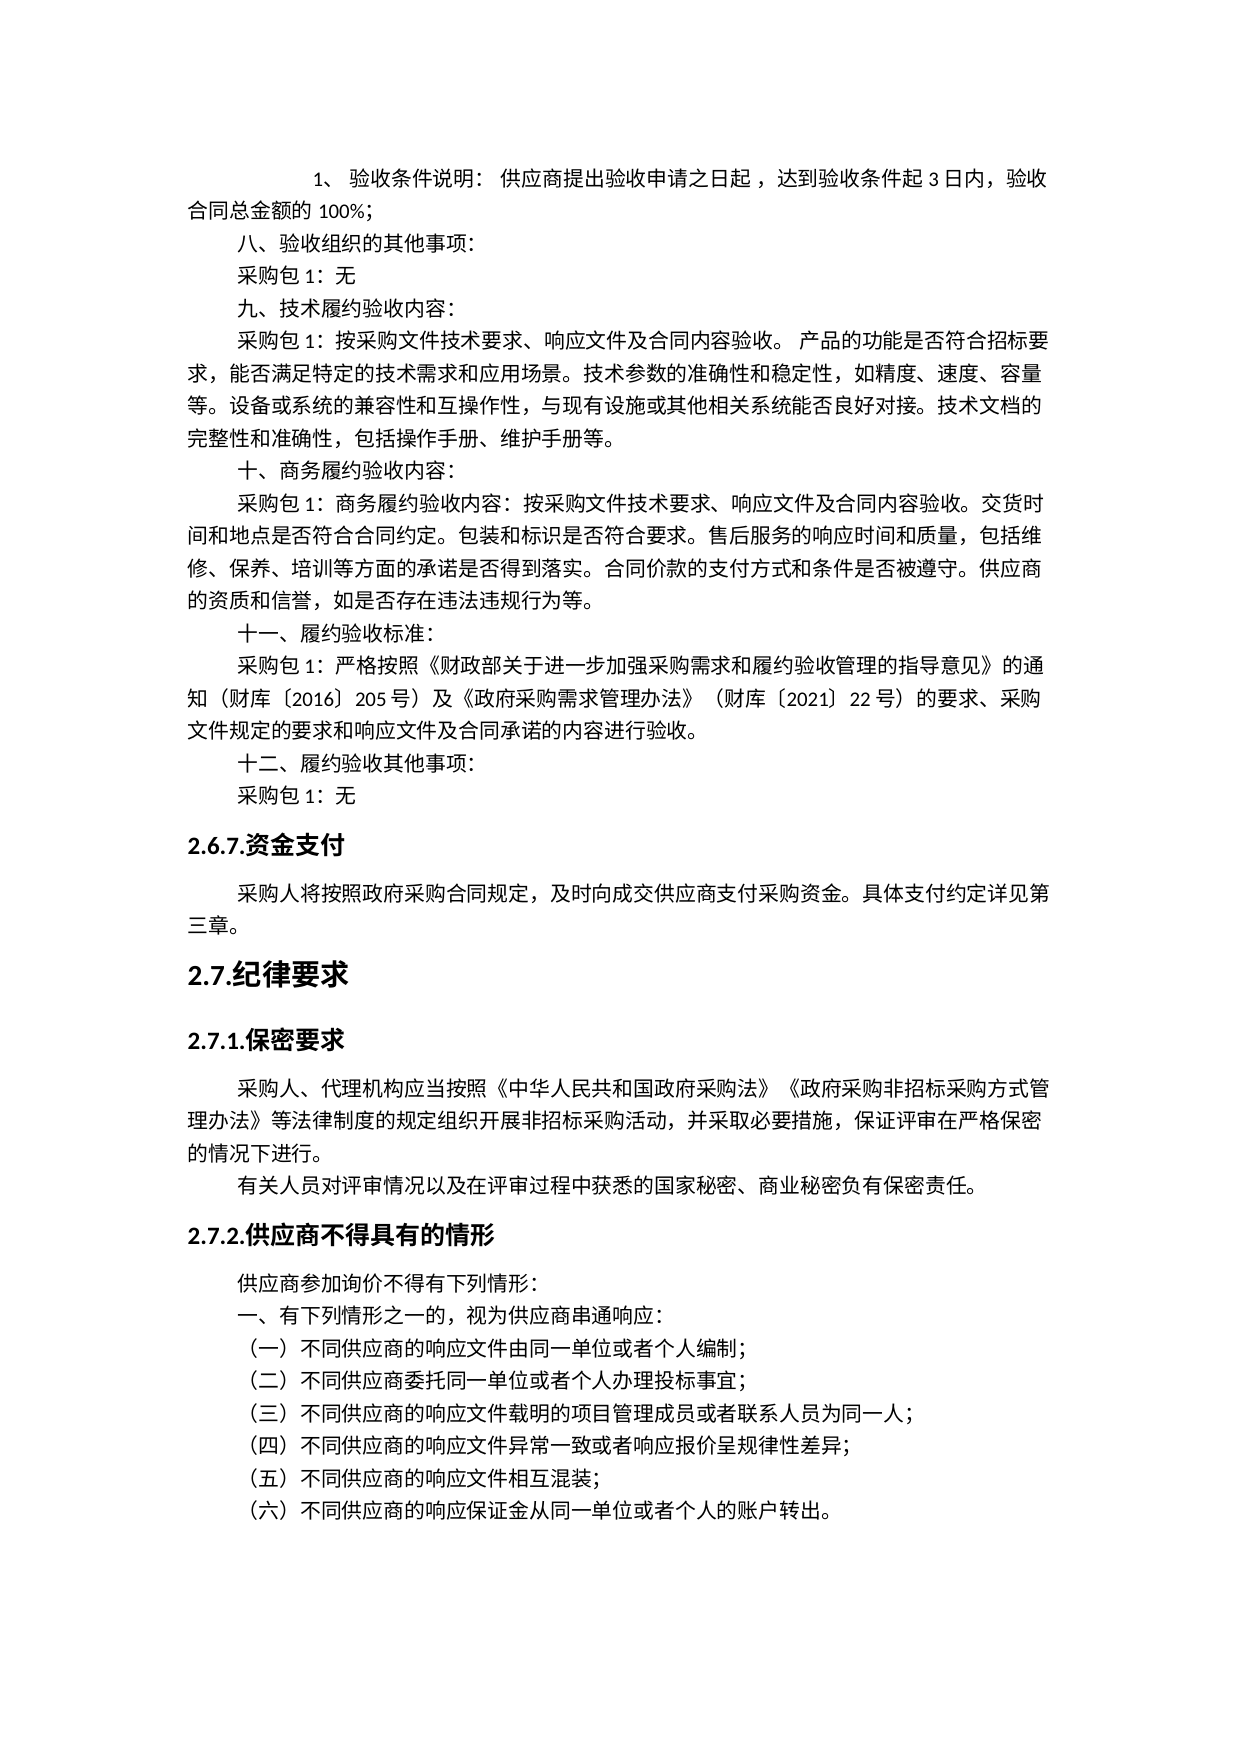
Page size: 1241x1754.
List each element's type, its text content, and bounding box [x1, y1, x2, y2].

text （二）不同供应商委托同一单位或者个人办理投标事宜； [187, 1364, 1053, 1397]
text 2.7.1.保密要求 [187, 1007, 1053, 1072]
text 1、 验收条件说明： 供应商提出验收申请之日起 ，达到验收条件起 3 日内，验收合同总金额的 100%； [187, 162, 1053, 227]
text 采购包1：按采购文件技术要求、响应文件及合同内容验收。 产品的功能是否符合招标要求，能否满足特定的技术需求和应用场景。技术参数的准确性和稳定性，如精度、速度、容量等。设备或系统的兼容性和互操作性，与现有设施或其他相关系统能否良好对接。技术文档的完整性和准确性，包括操作手册、维护手册等。 [187, 324, 1053, 454]
text 采购人、代理机构应当按照《中华人民共和国政府采购法》《政府采购非招标采购方式管理办法》等法律制度的规定组织开展非招标采购活动，并采取必要措施，保证评审在严格保密的情况下进行。 [187, 1072, 1053, 1169]
text （一）不同供应商的响应文件由同一单位或者个人编制； [187, 1332, 1053, 1364]
text 采购包1：严格按照《财政部关于进一步加强采购需求和履约验收管理的指导意见》的通知（财库〔2016〕205号）及《政府采购需求管理办法》（财库〔2021〕22号）的要求、采购文件规定的要求和响应文件及合同承诺的内容进行验收。 [187, 649, 1053, 747]
text 供应商参加询价不得有下列情形： [187, 1267, 1053, 1299]
text 2.7.纪律要求 [187, 942, 1053, 1007]
text （三）不同供应商的响应文件载明的项目管理成员或者联系人员为同一人； [187, 1397, 1053, 1429]
text 八、验收组织的其他事项： [187, 227, 1053, 259]
text 采购包1：无 [187, 779, 1053, 812]
text 采购包1：无 [187, 259, 1053, 292]
text （四）不同供应商的响应文件异常一致或者响应报价呈规律性差异； [187, 1429, 1053, 1462]
text 十一、履约验收标准： [187, 617, 1053, 649]
text （五）不同供应商的响应文件相互混装； [187, 1462, 1053, 1494]
text 十、商务履约验收内容： [187, 454, 1053, 487]
text 九、技术履约验收内容： [187, 292, 1053, 324]
text 采购人将按照政府采购合同规定，及时向成交供应商支付采购资金。具体支付约定详见第三章。 [187, 877, 1053, 942]
text 一、有下列情形之一的，视为供应商串通响应： [187, 1299, 1053, 1332]
text 有关人员对评审情况以及在评审过程中获悉的国家秘密、商业秘密负有保密责任。 [187, 1169, 1053, 1202]
text （六）不同供应商的响应保证金从同一单位或者个人的账户转出。 [187, 1494, 1053, 1527]
text 2.7.2.供应商不得具有的情形 [187, 1202, 1053, 1267]
text 采购包1：商务履约验收内容：按采购文件技术要求、响应文件及合同内容验收。交货时间和地点是否符合合同约定。包装和标识是否符合要求。售后服务的响应时间和质量，包括维修、保养、培训等方面的承诺是否得到落实。合同价款的支付方式和条件是否被遵守。供应商的资质和信誉，如是否存在违法违规行为等。 [187, 487, 1053, 617]
text 十二、履约验收其他事项： [187, 747, 1053, 779]
text 2.6.7.资金支付 [187, 812, 1053, 877]
